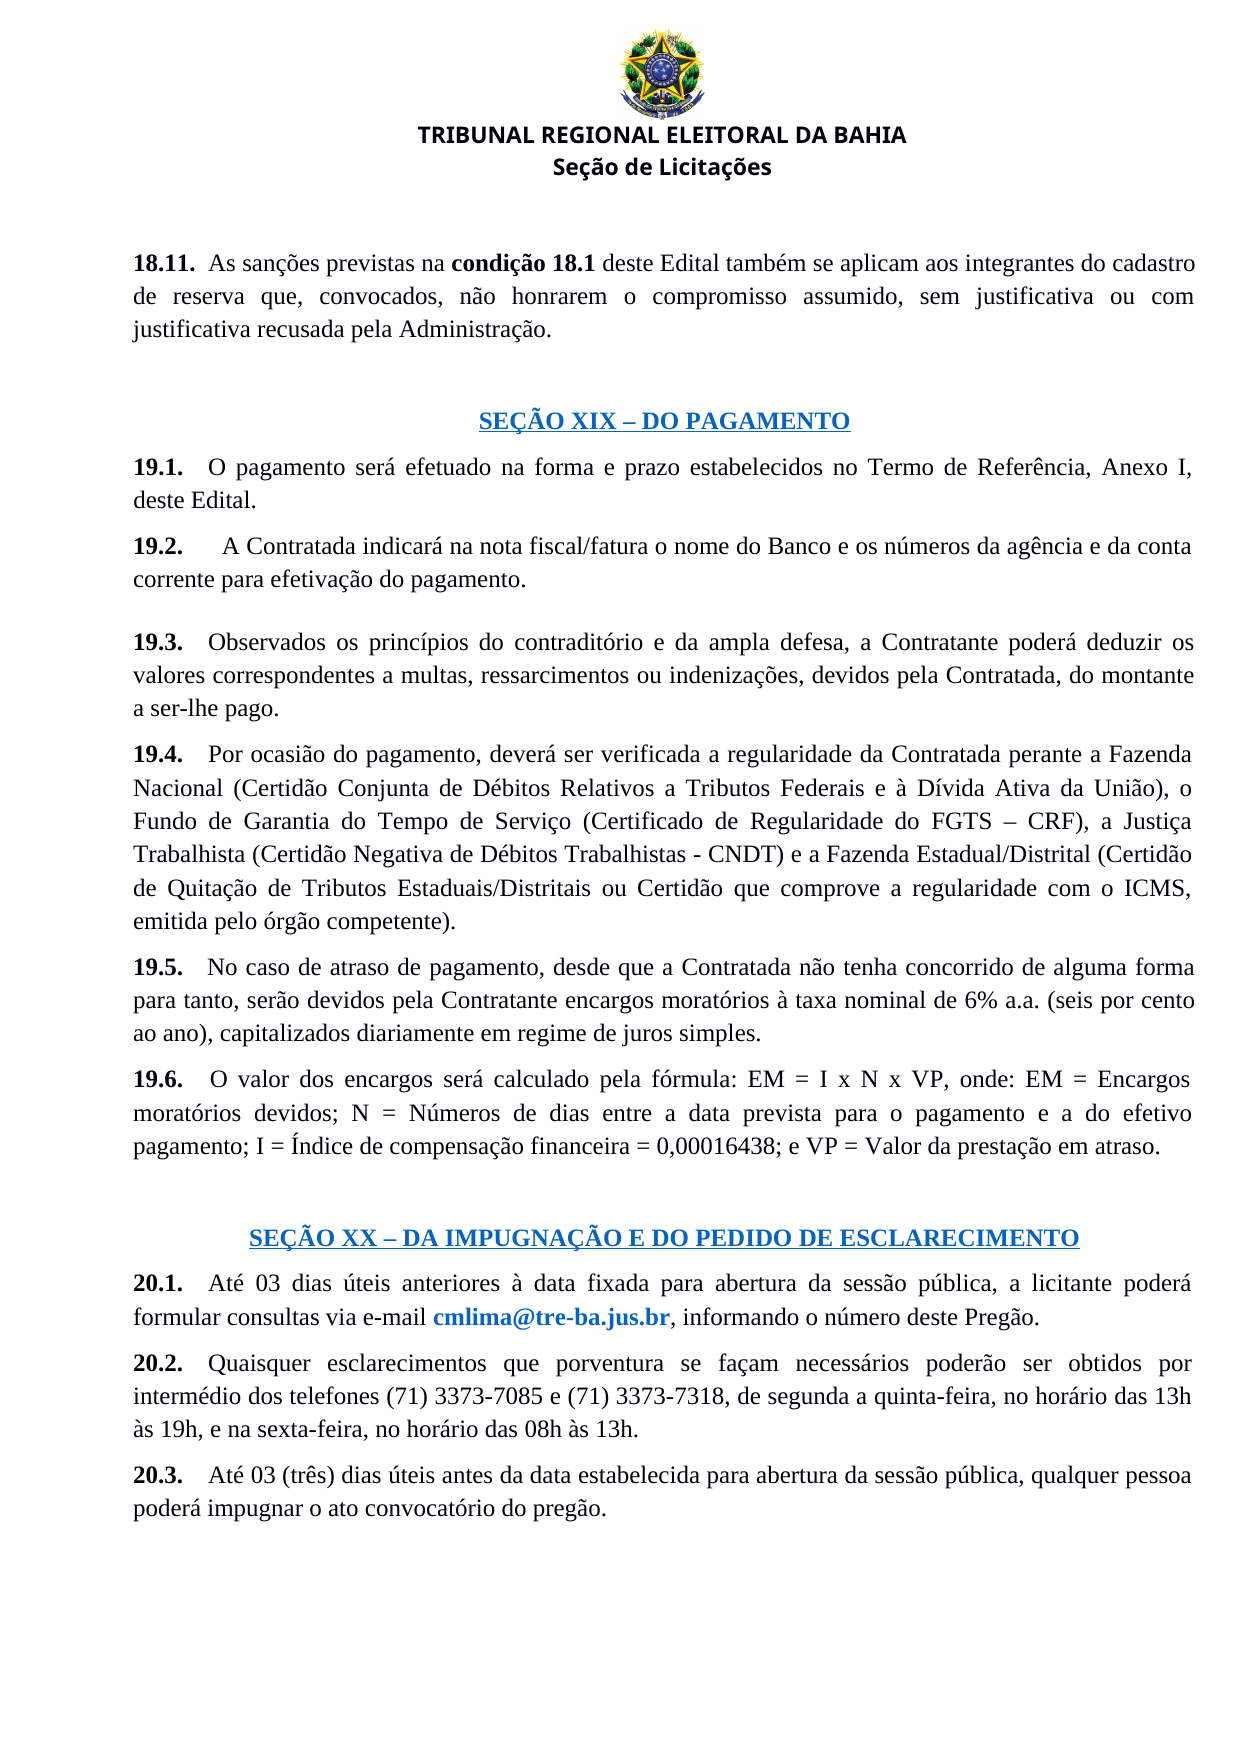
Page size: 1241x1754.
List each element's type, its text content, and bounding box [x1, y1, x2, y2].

text 19.1. O pagamento será efetuado na forma e prazo estabelecidos no Termo de Referência, Anexo I, deste Edital. [133, 448, 1193, 515]
text 20.3. Até 03 (três) dias úteis antes da data estabelecida para abertura da sessão pública, qualquer pessoa poderá impugnar o ato convocatório do pregão. [133, 1457, 1193, 1523]
text 18.11. As sanções previstas na condição 18.1 deste Edital também se aplicam aos integrantes do cadastro de reserva que, convocados, não honrarem o compromisso assumido, sem justificativa ou com justificativa recusada pela Administração. [133, 244, 1196, 344]
text 19.2. A Contratada indicará na nota fiscal/fatura o nome do Banco e os números da agência e da conta corrente para efetivação do pagamento. [133, 528, 1193, 594]
text 19.6. O valor dos encargos será calculado pela fórmula: EM = I x N x VP, onde: EM = Encargos moratórios devidos; N = Números de dias entre a data prevista para o pagamento e a do efetivo pagamento; I = Índice de compensação financeira = 0,00016438; e VP = Valor da prestação em atraso. [133, 1061, 1193, 1161]
text 19.4. Por ocasião do pagamento, deverá ser verificada a regularidade da Contratada perante a Fazenda Nacional (Certidão Conjunta de Débitos Relativos a Tributos Federais e à Dívida Ativa da União), o Fundo de Garantia do Tempo de Serviço (Certificado de Regularidade do FGTS – CRF), a Justiça Trabalhista (Certidão Negativa de Débitos Trabalhistas - CNDT) e a Fazenda Estadual/Distrital (Certidão de Quitação de Tributos Estaduais/Distritais ou Certidão que comprove a regularidade com o ICMS, emitida pelo órgão competente). [133, 736, 1193, 936]
text 20.1. Até 03 dias úteis anteriores à data fixada para abertura da sessão pública, a licitante poderá formular consultas via e-mail cmlima@tre-ba.jus.br, informando o número deste Pregão. [133, 1265, 1193, 1332]
text SEÇÃO XIX – DO PAGAMENTO [133, 403, 1196, 436]
text SEÇÃO XX – DA IMPUGNAÇÃO E DO PEDIDO DE ESCLARECIMENTO [133, 1219, 1196, 1253]
text 19.3. Observados os princípios do contraditório e da ampla defesa, a Contratante poderá deduzir os valores correspondentes a multas, ressarcimentos ou indenizações, devidos pela Contratada, do montante a ser-lhe pago. [133, 623, 1196, 723]
text 19.5. No caso de atraso de pagamento, desde que a Contratada não tenha concorrido de alguma forma para tanto, serão devidos pela Contratante encargos moratórios à taxa nominal de 6% a.a. (seis por cento ao ano), capitalizados diariamente em regime de juros simples. [133, 948, 1196, 1048]
text 20.2. Quaisquer esclarecimentos que porventura se façam necessários poderão ser obtidos por intermédio dos telefones (71) 3373-7085 e (71) 3373-7318, de segunda a quinta-feira, no horário das 13h às 19h, e na sexta-feira, no horário das 08h às 13h. [133, 1344, 1193, 1444]
